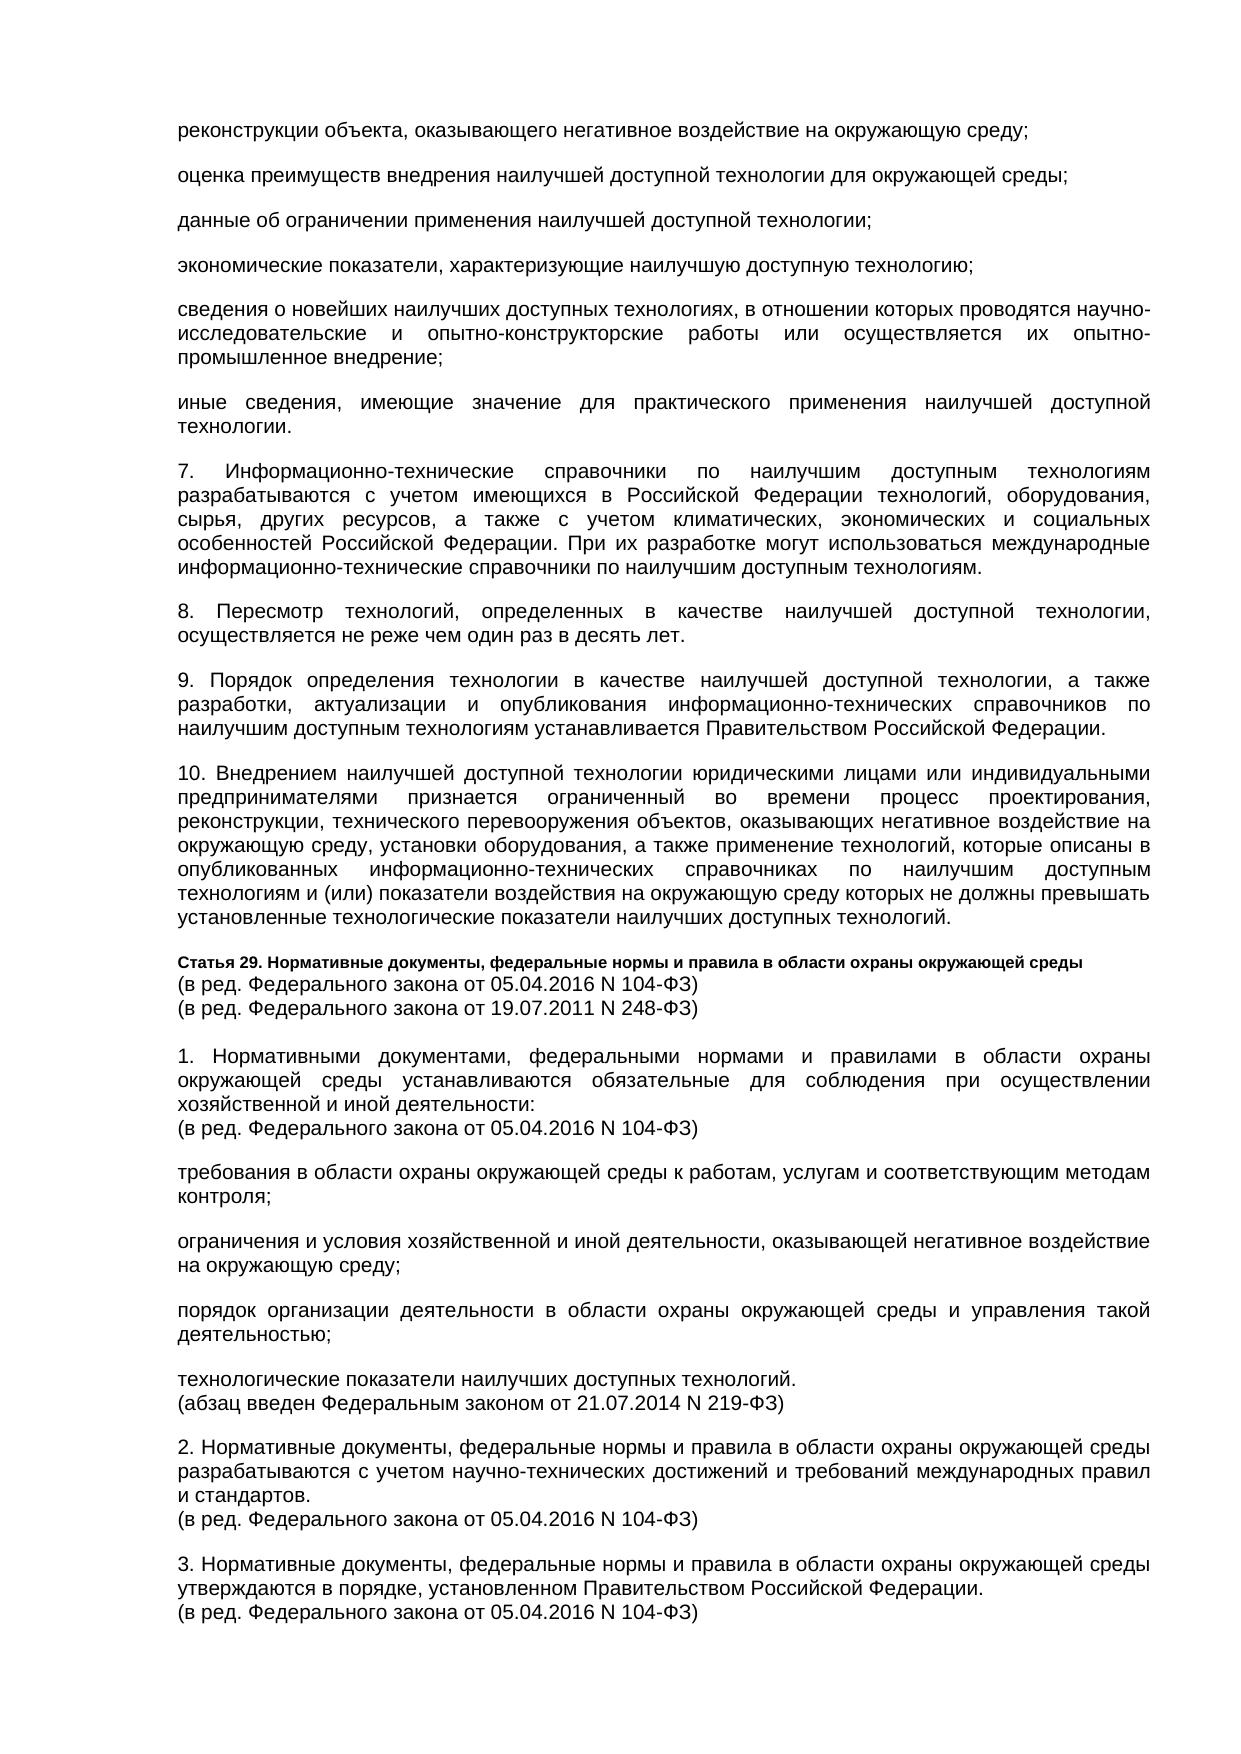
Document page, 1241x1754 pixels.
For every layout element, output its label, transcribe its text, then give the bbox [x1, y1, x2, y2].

text технологические показатели наилучших доступных технологий. [177, 1366, 1152, 1390]
text (в ред. Федерального закона от 19.07.2011 N 248-ФЗ) [177, 996, 1152, 1019]
text 1. Нормативными документами, федеральными нормами и правилами в области охраны окружающей среды устанавливаются обязательные для соблюдения при осуществлении хозяйственной и иной деятельности: [177, 1043, 1152, 1115]
text (в ред. Федерального закона от 05.04.2016 N 104-ФЗ) [177, 1507, 1152, 1531]
text (в ред. Федерального закона от 05.04.2016 N 104-ФЗ) [177, 972, 1152, 996]
text 8. Пересмотр технологий, определенных в качестве наилучшей доступной технологии, осуществляется не реже чем один раз в десять лет. [177, 599, 1152, 647]
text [177, 118, 1152, 142]
text 10. Внедрением наилучшей доступной технологии юридическими лицами или индивидуальными предпринимателями признается ограниченный во времени процесс проектирования, реконструкции, технического перевооружения объектов, оказывающих негативное воздействие на окружающую среду, установки оборудования, а также применение технологий, которые описаны в опубликованных информационно-технических справочниках по наилучшим доступным технологиям и (или) показатели воздействия на окружающую среду которых не должны превышать установленные технологические показатели наилучших доступных технологий. [177, 761, 1152, 928]
text требования в области охраны окружающей среды к работам, услугам и соответствующим методам контроля; [177, 1160, 1152, 1208]
text (абзац введен Федеральным законом от 21.07.2014 N 219-ФЗ) [177, 1390, 1152, 1414]
text (в ред. Федерального закона от 05.04.2016 N 104-ФЗ) [177, 1115, 1152, 1139]
text иные сведения, имеющие значение для практического применения наилучшей доступной технологии. [177, 390, 1152, 438]
text ограничения и условия хозяйственной и иной деятельности, оказывающей негативное воздействие на окружающую среду; [177, 1229, 1152, 1277]
text 9. Порядок определения технологии в качестве наилучшей доступной технологии, а также разработки, актуализации и опубликования информационно-технических справочников по наилучшим доступным технологиям устанавливается Правительством Российской Федерации. [177, 668, 1152, 740]
text порядок организации деятельности в области охраны окружающей среды и управления такой деятельностью; [177, 1298, 1152, 1346]
text сведения о новейших наилучших доступных технологиях, в отношении которых проводятся научно-исследовательские и опытно-конструкторские работы или осуществляется их опытно-промышленное внедрение; [177, 297, 1152, 369]
text Статья 29. Нормативные документы, федеральные нормы и правила в области охраны окружающей среды [177, 952, 1152, 972]
text оценка преимуществ внедрения наилучшей доступной технологии для окружающей среды; [177, 163, 1152, 187]
text (в ред. Федерального закона от 05.04.2016 N 104-ФЗ) [177, 1600, 1152, 1624]
text 2. Нормативные документы, федеральные нормы и правила в области охраны окружающей среды разрабатываются с учетом научно-технических достижений и требований международных правил и стандартов. [177, 1435, 1152, 1507]
text 7. Информационно-технические справочники по наилучшим доступным технологиям разрабатываются с учетом имеющихся в Российской Федерации технологий, оборудования, сырья, других ресурсов, а также с учетом климатических, экономических и социальных особенностей Российской Федерации. При их разработке могут использоваться международные информационно-технические справочники по наилучшим доступным технологиям. [177, 459, 1152, 578]
text данные об ограничении применения наилучшей доступной технологии; [177, 208, 1152, 232]
text 3. Нормативные документы, федеральные нормы и правила в области охраны окружающей среды утверждаются в порядке, установленном Правительством Российской Федерации. [177, 1552, 1152, 1600]
text экономические показатели, характеризующие наилучшую доступную технологию; [177, 252, 1152, 276]
